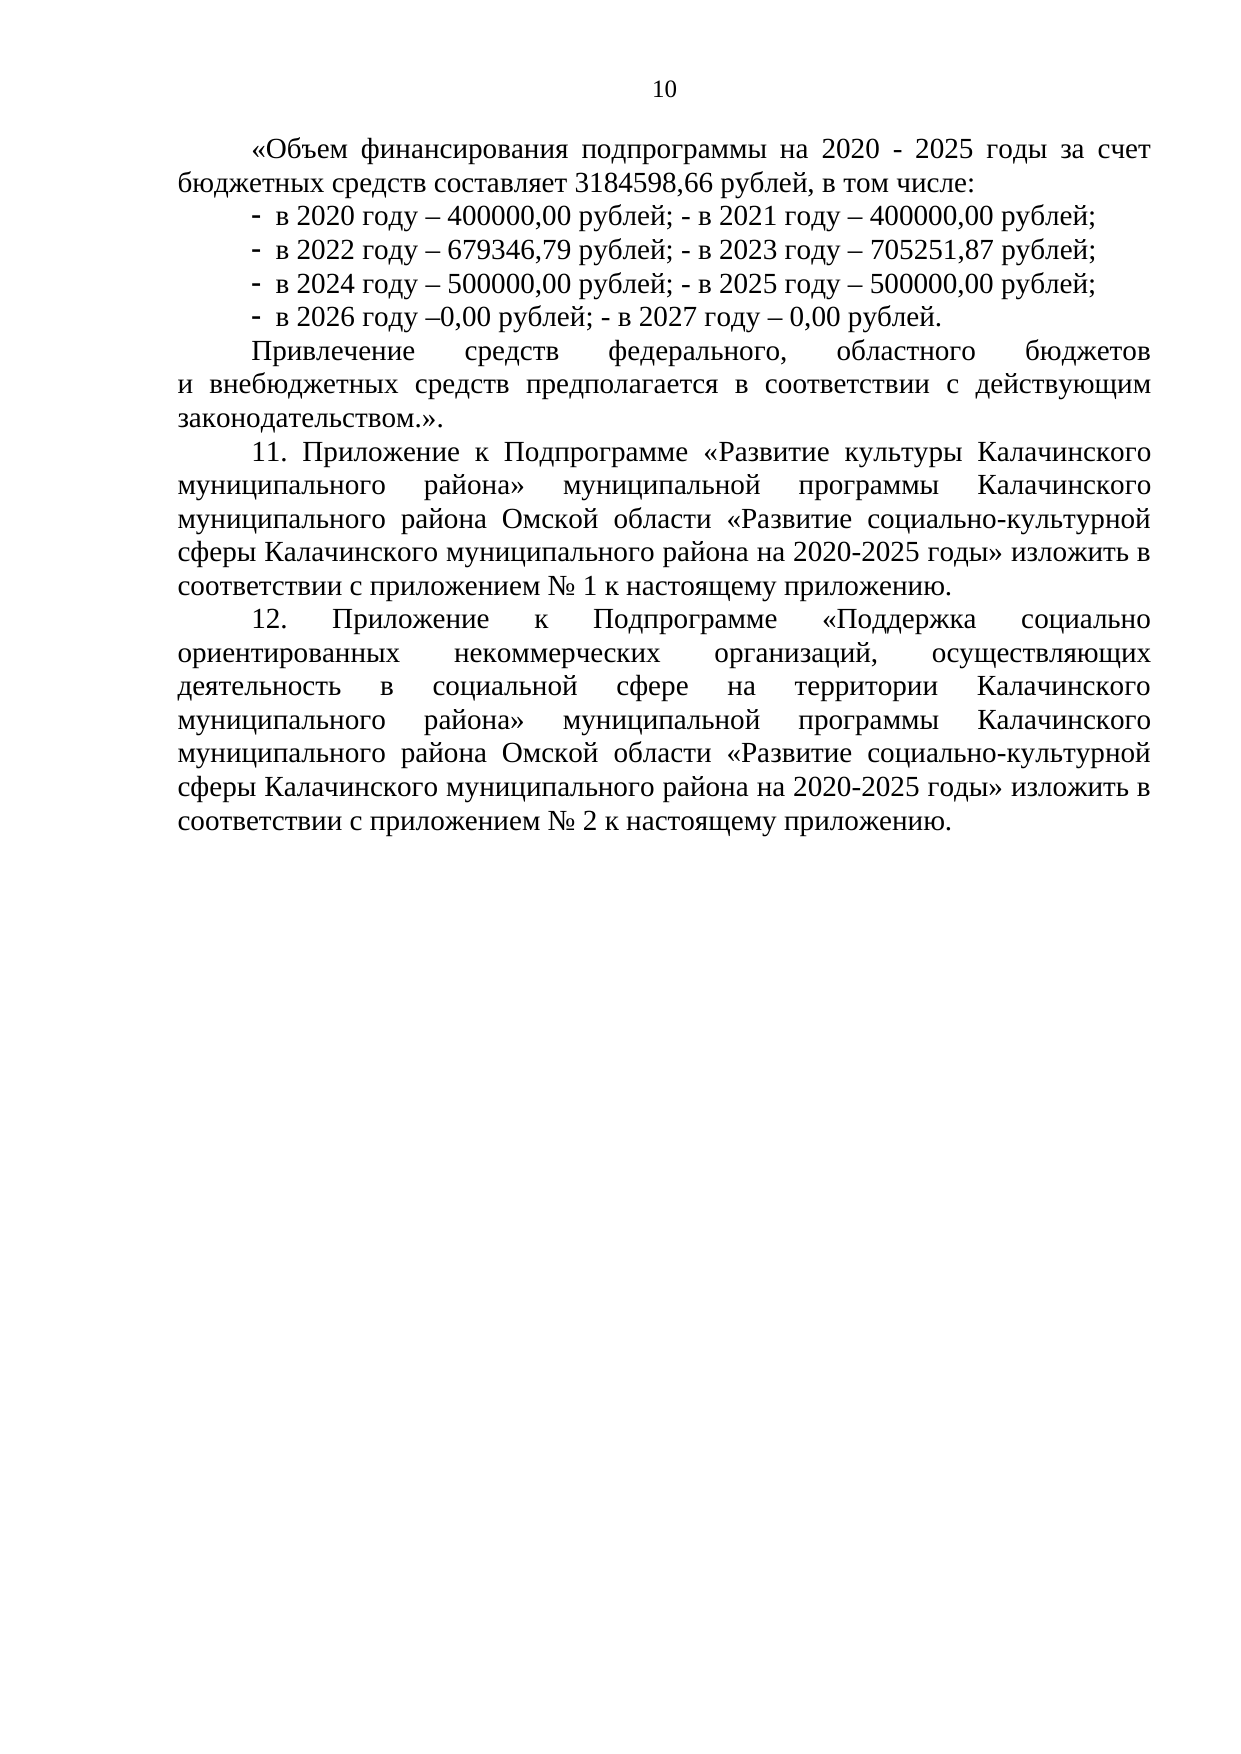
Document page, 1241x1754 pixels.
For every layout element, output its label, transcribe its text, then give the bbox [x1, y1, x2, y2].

list в 2022 году – 679346,79 рублей; - в 2023 году – 705251,87 рублей; [177, 232, 1152, 266]
text 12. Приложение к Подпрограмме «Поддержка социально ориентированных некоммерческих организаций, осуществляющих деятельность в социальной сфере на территории Калачинского муниципального района» муниципальной программы Калачинского муниципального района Омской области «Развитие социально-культурной сферы Калачинского муниципального района на 2020-2025 годы» изложить в соответствии с приложением № 2 к настоящему приложению. [177, 601, 1152, 836]
text Привлечение средств федерального, областного бюджетов и внебюджетных средств предполагается в соответствии с действующим законодательством.». [177, 333, 1152, 434]
text 11. Приложение к Подпрограмме «Развитие культуры Калачинского муниципального района» муниципальной программы Калачинского муниципального района Омской области «Развитие социально-культурной сферы Калачинского муниципального района на 2020-2025 годы» изложить в соответствии с приложением № 1 к настоящему приложению. [177, 434, 1152, 601]
list в 2026 году –0,00 рублей; - в 2027 году – 0,00 рублей. [177, 299, 1152, 333]
list в 2020 году – 400000,00 рублей; - в 2021 году – 400000,00 рублей; [177, 198, 1152, 232]
list в 2024 году – 500000,00 рублей; - в 2025 году – 500000,00 рублей; [177, 266, 1152, 299]
text «Объем финансирования подпрограммы на 2020 - 2025 годы за счет бюджетных средств составляет 3184598,66 рублей, в том числе: [177, 131, 1152, 198]
